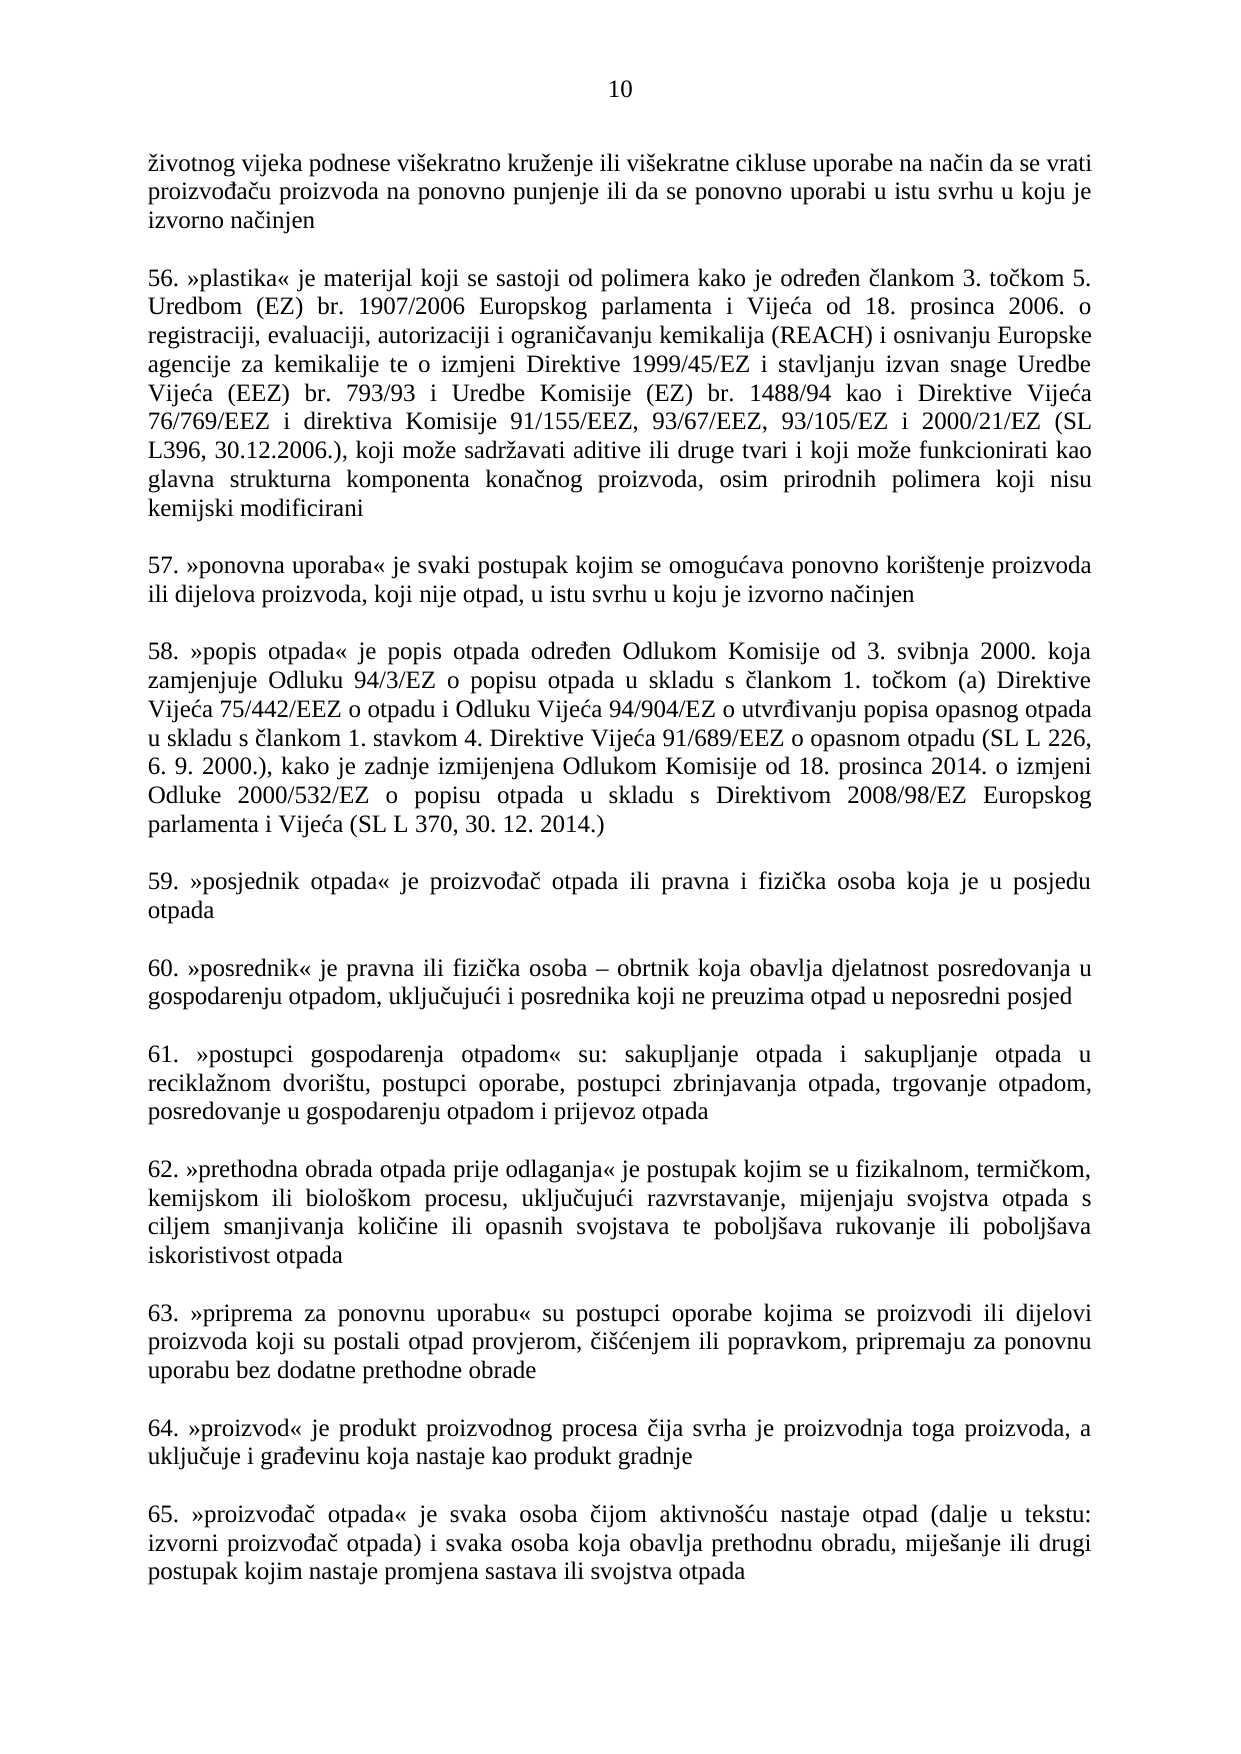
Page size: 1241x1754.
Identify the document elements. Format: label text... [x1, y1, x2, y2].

text 61. »postupci gospodarenja otpadom« su: sakupljanje otpada i sakupljanje otpada u reciklažnom dvorištu, postupci oporabe, postupci zbrinjavanja otpada, trgovanje otpadom, posredovanje u gospodarenju otpadom i prijevoz otpada [148, 1039, 1093, 1125]
text 57. »ponovna uporaba« je svaki postupak kojim se omogućava ponovno korištenje proizvoda ili dijelova proizvoda, koji nije otpad, u istu svrhu u koju je izvorno načinjen [148, 550, 1093, 608]
text 65. »proizvođač otpada« je svaka osoba čijom aktivnošću nastaje otpad (dalje u tekstu: izvorni proizvođač otpada) i svaka osoba koja obavlja prethodnu obradu, miješanje ili drugi postupak kojim nastaje promjena sastava ili svojstva otpada [148, 1499, 1093, 1585]
text 59. »posjednik otpada« je proizvođač otpada ili pravna i fizička osoba koja je u posjedu otpada [148, 866, 1093, 924]
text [148, 148, 1093, 234]
text 60. »posrednik« je pravna ili fizička osoba – obrtnik koja obavlja djelatnost posredovanja u gospodarenju otpadom, uključujući i posrednika koji ne preuzima otpad u neposredni posjed [148, 953, 1093, 1010]
text 58. »popis otpada« je popis otpada određen Odlukom Komisije od 3. svibnja 2000. koja zamjenjuje Odluku 94/3/EZ o popisu otpada u skladu s člankom 1. točkom (a) Direktive Vijeća 75/442/EEZ o otpadu i Odluku Vijeća 94/904/EZ o utvrđivanju popisa opasnog otpada u skladu s člankom 1. stavkom 4. Direktive Vijeća 91/689/EEZ o opasnom otpadu (SL L 226, 6. 9. 2000.), kako je zadnje izmijenjena Odlukom Komisije оd 18. prosinca 2014. o izmjeni Odluke 2000/532/EZ o popisu otpada u skladu s Direktivom 2008/98/EZ Europskog parlamenta i Vijeća (SL L 370, 30. 12. 2014.) [148, 636, 1093, 838]
text 62. »prethodna obrada otpada prije odlaganja« je postupak kojim se u fizikalnom, termičkom, kemijskom ili biološkom procesu, uključujući razvrstavanje, mijenjaju svojstva otpada s ciljem smanjivanja količine ili opasnih svojstava te poboljšava rukovanje ili poboljšava iskoristivost otpada [148, 1154, 1093, 1269]
text 64. »proizvod« je produkt proizvodnog procesa čija svrha je proizvodnja toga proizvoda, a uključuje i građevinu koja nastaje kao produkt gradnje [148, 1413, 1093, 1470]
text 56. »plastika« je materijal koji se sastoji od polimera kako je određen člankom 3. točkom 5. Uredbom (EZ) br. 1907/2006 Europskog parlamenta i Vijeća od 18. prosinca 2006. o registraciji, evaluaciji, autorizaciji i ograničavanju kemikalija (REACH) i osnivanju Europske agencije za kemikalije te o izmjeni Direktive 1999/45/EZ i stavljanju izvan snage Uredbe Vijeća (EEZ) br. 793/93 i Uredbe Komisije (EZ) br. 1488/94 kao i Direktive Vijeća 76/769/EEZ i direktiva Komisije 91/155/EEZ, 93/67/EEZ, 93/105/EZ i 2000/21/EZ (SL L396, 30.12.2006.), koji može sadržavati aditive ili druge tvari i koji može funkcionirati kao glavna strukturna komponenta konačnog proizvoda, osim prirodnih polimera koji nisu kemijski modificirani [148, 263, 1093, 521]
text 63. »priprema za ponovnu uporabu« su postupci oporabe kojima se proizvodi ili dijelovi proizvoda koji su postali otpad provjerom, čišćenjem ili popravkom, pripremaju za ponovnu uporabu bez dodatne prethodne obrade [148, 1298, 1093, 1384]
